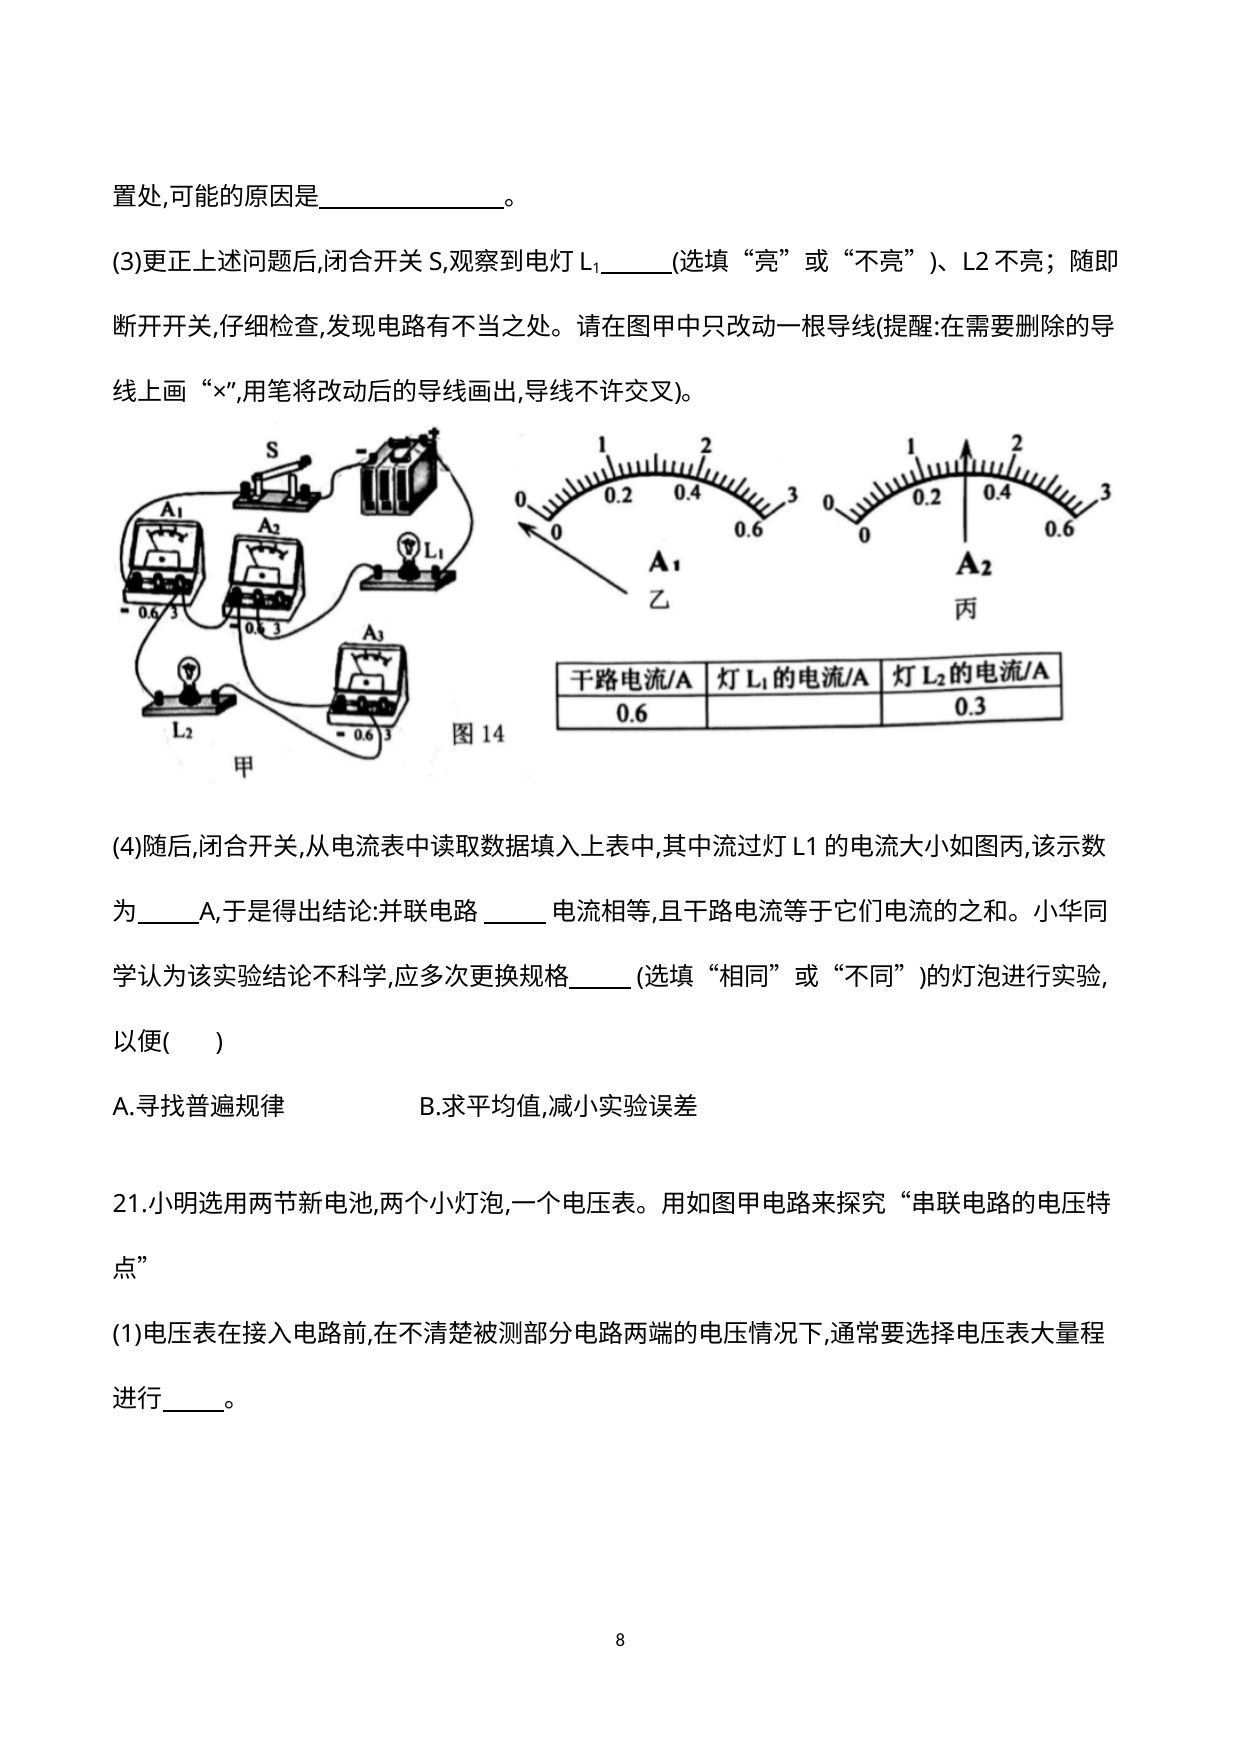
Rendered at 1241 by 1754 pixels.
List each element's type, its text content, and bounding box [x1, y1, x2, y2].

text (4)随后,闭合开关,从电流表中读取数据填入上表中,其中流过灯L1的电流大小如图丙,该示数为 A,于是得出结论:并联电路 电流相等,且干路电流等于它们电流的之和。小华同学认为该实验结论不科学,应多次更换规格 (选填“相同”或“不同”)的灯泡进行实验,以便( ) A.寻找普遍规律 B.求平均值,减小实验误差 [112, 812, 1128, 1169]
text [112, 162, 1128, 227]
text 21.小明选用两节新电池,两个小灯泡,一个电压表。用如图甲电路来探究“串联电路的电压特点” (1)电压表在接入电路前,在不清楚被测部分电路两端的电压情况下,通常要选择电压表大量程进行 。 [112, 1169, 1128, 1429]
picture [112, 422, 1123, 783]
